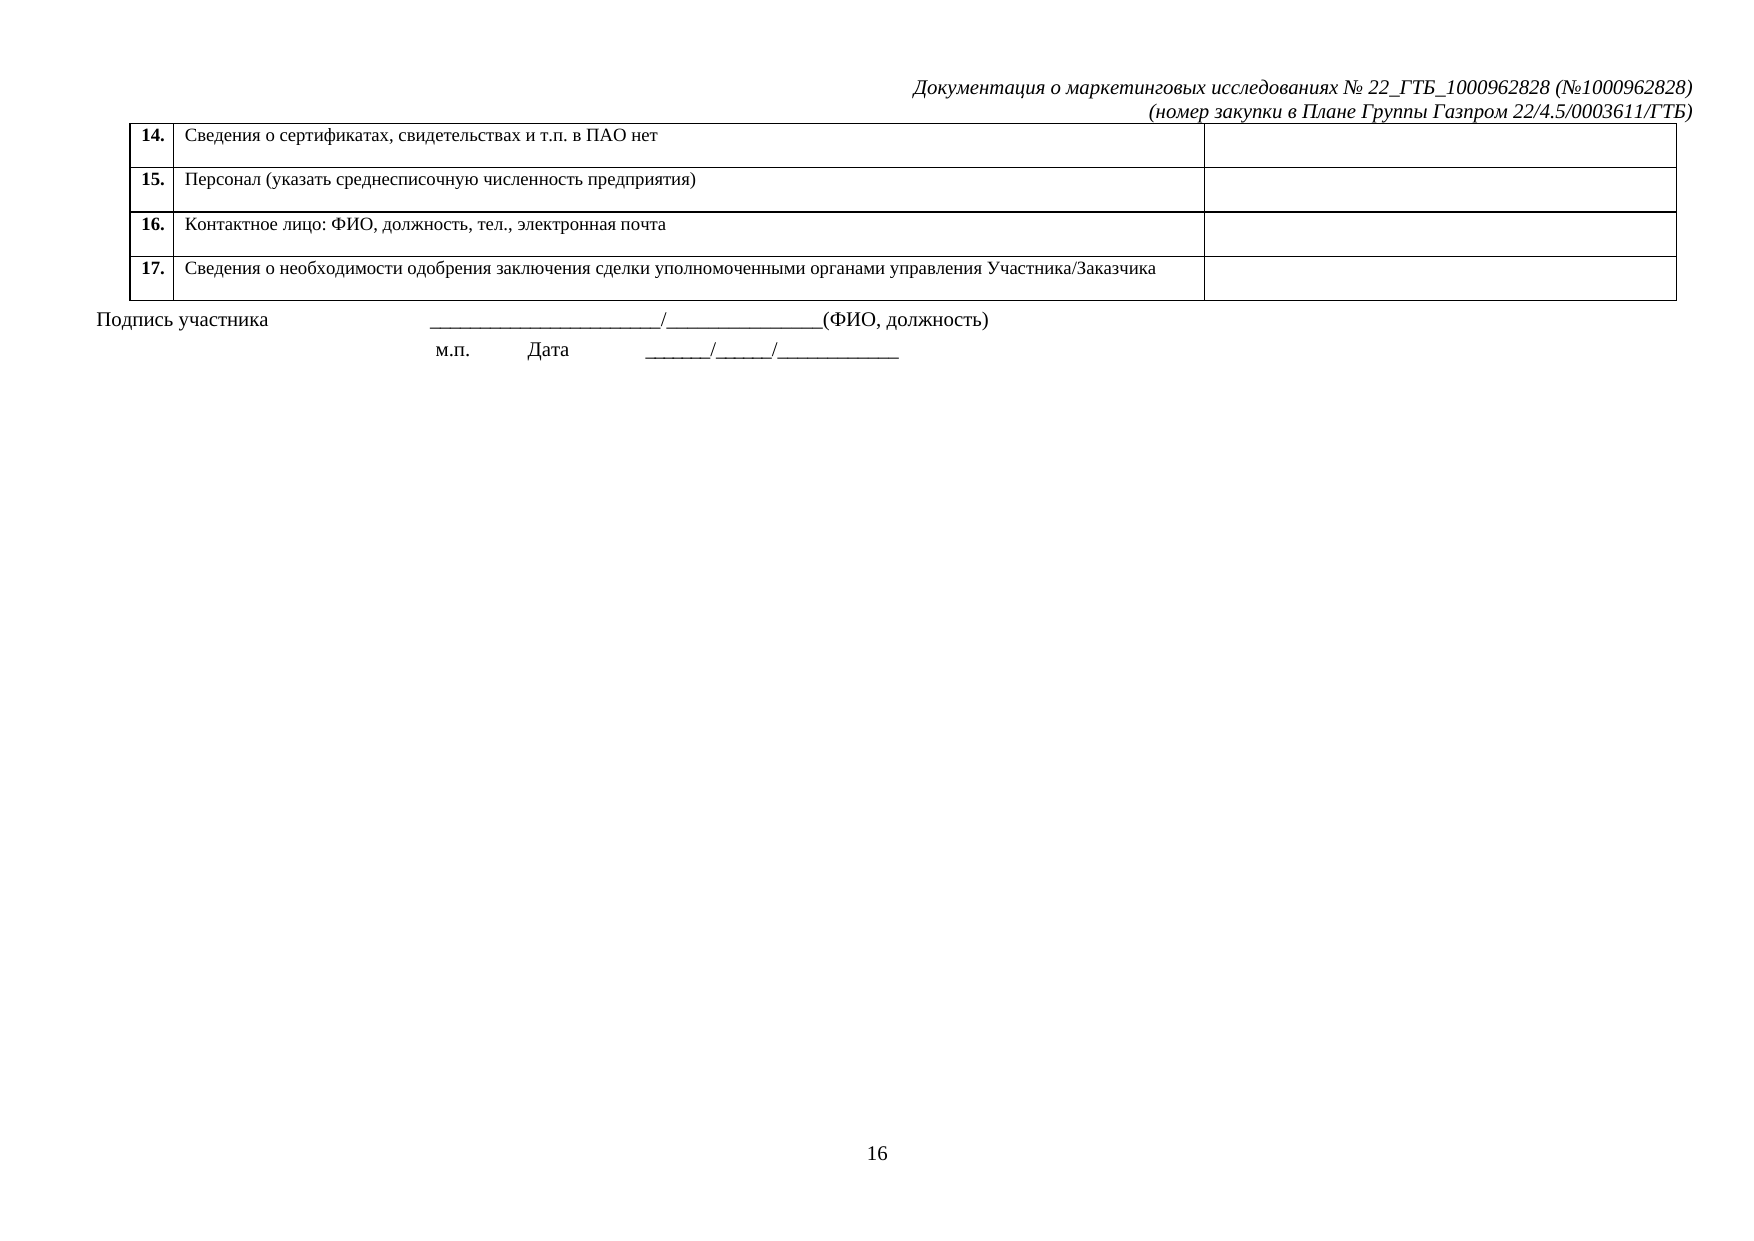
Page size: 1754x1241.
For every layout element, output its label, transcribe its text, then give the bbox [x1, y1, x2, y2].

table_cell [1205, 168, 1676, 211]
table_cell [131, 257, 173, 300]
table_cell [131, 124, 173, 167]
table_cell [1205, 257, 1676, 300]
text Подпись участника /_______________(ФИО, должность) [96, 307, 1695, 331]
table_cell [1205, 124, 1676, 167]
table_cell Контактное лицо: ФИО, должность, тел., электронная почта [174, 213, 1204, 256]
table_cell Персонал (указать среднесписочную численность предприятия) [174, 168, 1204, 211]
table_cell [131, 213, 173, 256]
table_cell [131, 168, 173, 211]
table_cell Сведения о сертификатах, свидетельствах и т.п. в ПАО нет [174, 124, 1204, 167]
table_cell [1205, 213, 1676, 256]
table_cell Сведения о необходимости одобрения заключения сделки уполномоченными органами управления Участника/Заказчика [174, 257, 1204, 300]
text м.п. Дата / / [326, 337, 1695, 361]
